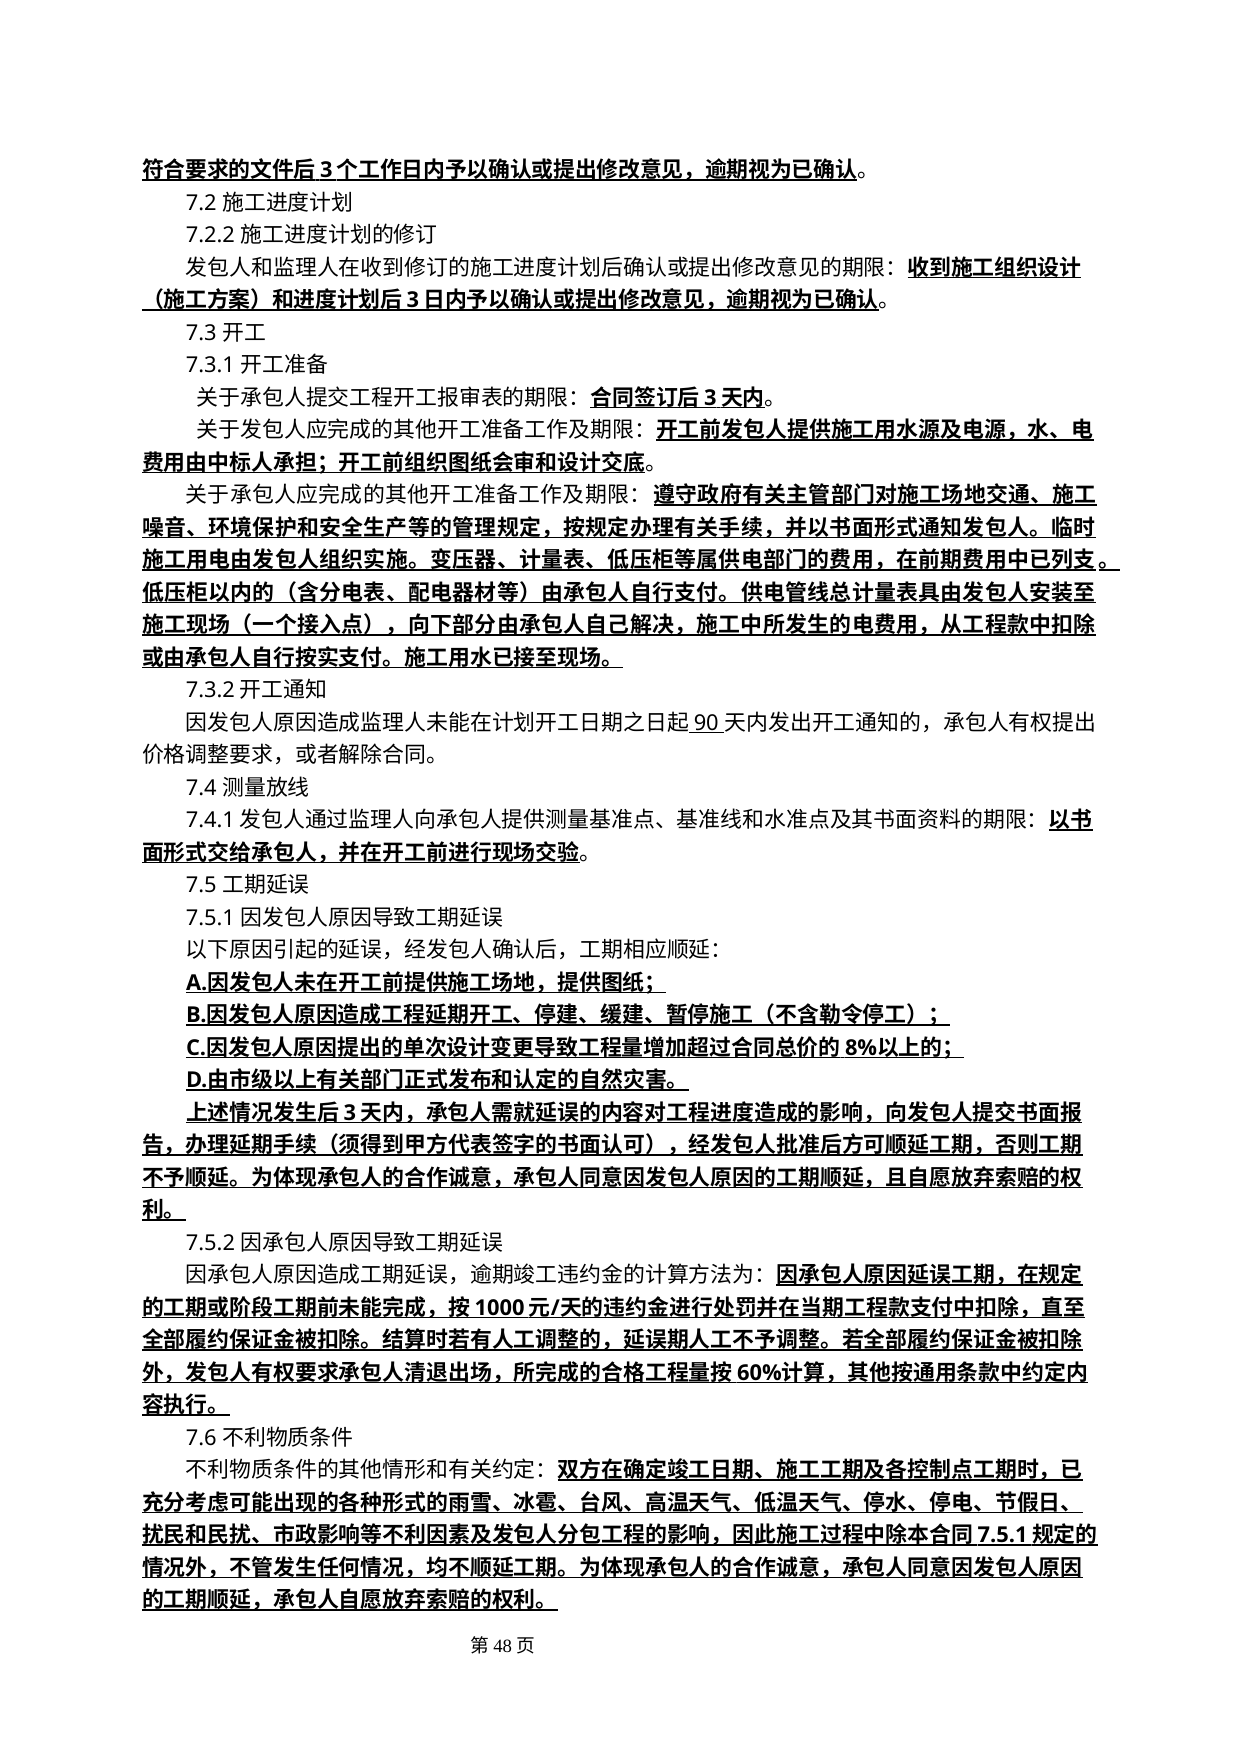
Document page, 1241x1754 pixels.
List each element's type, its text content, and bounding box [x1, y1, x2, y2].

text C.因发包人原因提出的单次设计变更导致工程量增加超过合同总价的8%以上的； [142, 1029, 1098, 1062]
text A.因发包人未在开工前提供施工场地，提供图纸； [142, 964, 1098, 997]
text 不利物质条件的其他情形和有关约定：双方在确定竣工日期、施工工期及各控制点工期时，已充分考虑可能出现的各种形式的雨雪、冰雹、台风、高温天气、低温天气、停水、停电、节假日、扰民和民扰、市政影响等不利因素及发包人分包工程的影响，因此施工过程中除本合同7.5.1规定的情况外，不管发生任何情况，均不顺延工期。为体现承包人的合作诚意，承包人同意因发包人原因的工期顺延，承包人自愿放弃索赔的权利。 [142, 1546, 1098, 1614]
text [142, 152, 1098, 184]
text 关于承包人应完成的其他开工准备工作及期限：遵守政府有关主管部门对施工场地交通、施工噪音、环境保护和安全生产等的管理规定，按规定办理有关手续，并以书面形式通知发包人。临时施工用电由发包人组织实施。变压器、计量表、低压柜等属供电部门的费用，在前期费用中已列支。低压柜以内的（含分电表、配电器材等）由承包人自行支付。供电管线总计量表具由发包人安装至施工现场（一个接入点），向下部分由承包人自己解决，施工中所发生的电费用，从工程款中扣除或由承包人自行按实支付。施工用水已接至现场。 [142, 477, 1098, 672]
text 7.2.2 施工进度计划的修订 [142, 217, 1098, 249]
text 7.3.2开工通知 [142, 672, 1098, 704]
text 7.4.1发包人通过监理人向承包人提供测量基准点、基准线和水准点及其书面资料的期限：以书面形式交给承包人，并在开工前进行现场交验。 [142, 802, 1098, 867]
text D.由市级以上有关部门正式发布和认定的自然灾害。 [142, 1062, 1098, 1094]
text 7.5.2 因承包人原因导致工期延误 [142, 1224, 1098, 1257]
text 7.3.1 开工准备 [142, 347, 1098, 379]
text 7.5.1 因发包人原因导致工期延误 [142, 899, 1098, 932]
text 因承包人原因造成工期延误，逾期竣工违约金的计算方法为：因承包人原因延误工期，在规定的工期或阶段工期前未能完成，按1000元/天的违约金进行处罚并在当期工程款支付中扣除，直至全部履约保证金被扣除。结算时若有人工调整的，延误期人工不予调整。若全部履约保证金被扣除外，发包人有权要求承包人清退出场，所完成的合格工程量按60%计算，其他按通用条款中约定内容执行。 [142, 1257, 1098, 1419]
text 以下原因引起的延误，经发包人确认后，工期相应顺延： [142, 932, 1098, 964]
text 上述情况发生后3天内，承包人需就延误的内容对工程进度造成的影响，向发包人提交书面报告，办理延期手续（须得到甲方代表签字的书面认可），经发包人批准后方可顺延工期，否则工期不予顺延。为体现承包人的合作诚意，承包人同意因发包人原因的工期顺延，且自愿放弃索赔的权利。 [142, 1094, 1098, 1224]
text 7.4 测量放线 [142, 769, 1098, 802]
text 发包人和监理人在收到修订的施工进度计划后确认或提出修改意见的期限：收到施工组织设计（施工方案）和进度计划后3日内予以确认或提出修改意见，逾期视为已确认。 [142, 249, 1098, 314]
text B.因发包人原因造成工程延期开工、停建、缓建、暂停施工（不含勒令停工）； [142, 997, 1098, 1029]
text 7.3 开工 [142, 314, 1098, 347]
text 不利物质条件的其他情形和有关约定：双方在确定竣工日期、施工工期及各控制点工期时，已充分考虑可能出现的各种形式的雨雪、冰雹、台风、高温天气、低温天气、停水、停电、节假日、扰民和民扰、市政影响等不利因素及发包人分包工程的影响，因此施工过程中除本合同7.5.1规定的情况外，不管发生任何情况，均不顺延工期。为体现承包人的合作诚意，承包人同意因发包人原因的工期顺延，承包人自愿放弃索赔的权利。 [142, 1452, 1098, 1544]
text 关于发包人应完成的其他开工准备工作及期限：开工前发包人提供施工用水源及电源，水、电费用由中标人承担；开工前组织图纸会审和设计交底。 [142, 412, 1098, 477]
text 因发包人原因造成监理人未能在计划开工日期之日起 90 天内发出开工通知的，承包人有权提出价格调整要求，或者解除合同。 [142, 704, 1098, 769]
text 7.5 工期延误 [142, 867, 1098, 899]
text 7.6 不利物质条件 [142, 1419, 1098, 1452]
text 7.2 施工进度计划 [142, 184, 1098, 217]
text 关于承包人提交工程开工报审表的期限：合同签订后3天内。 [142, 379, 1098, 412]
